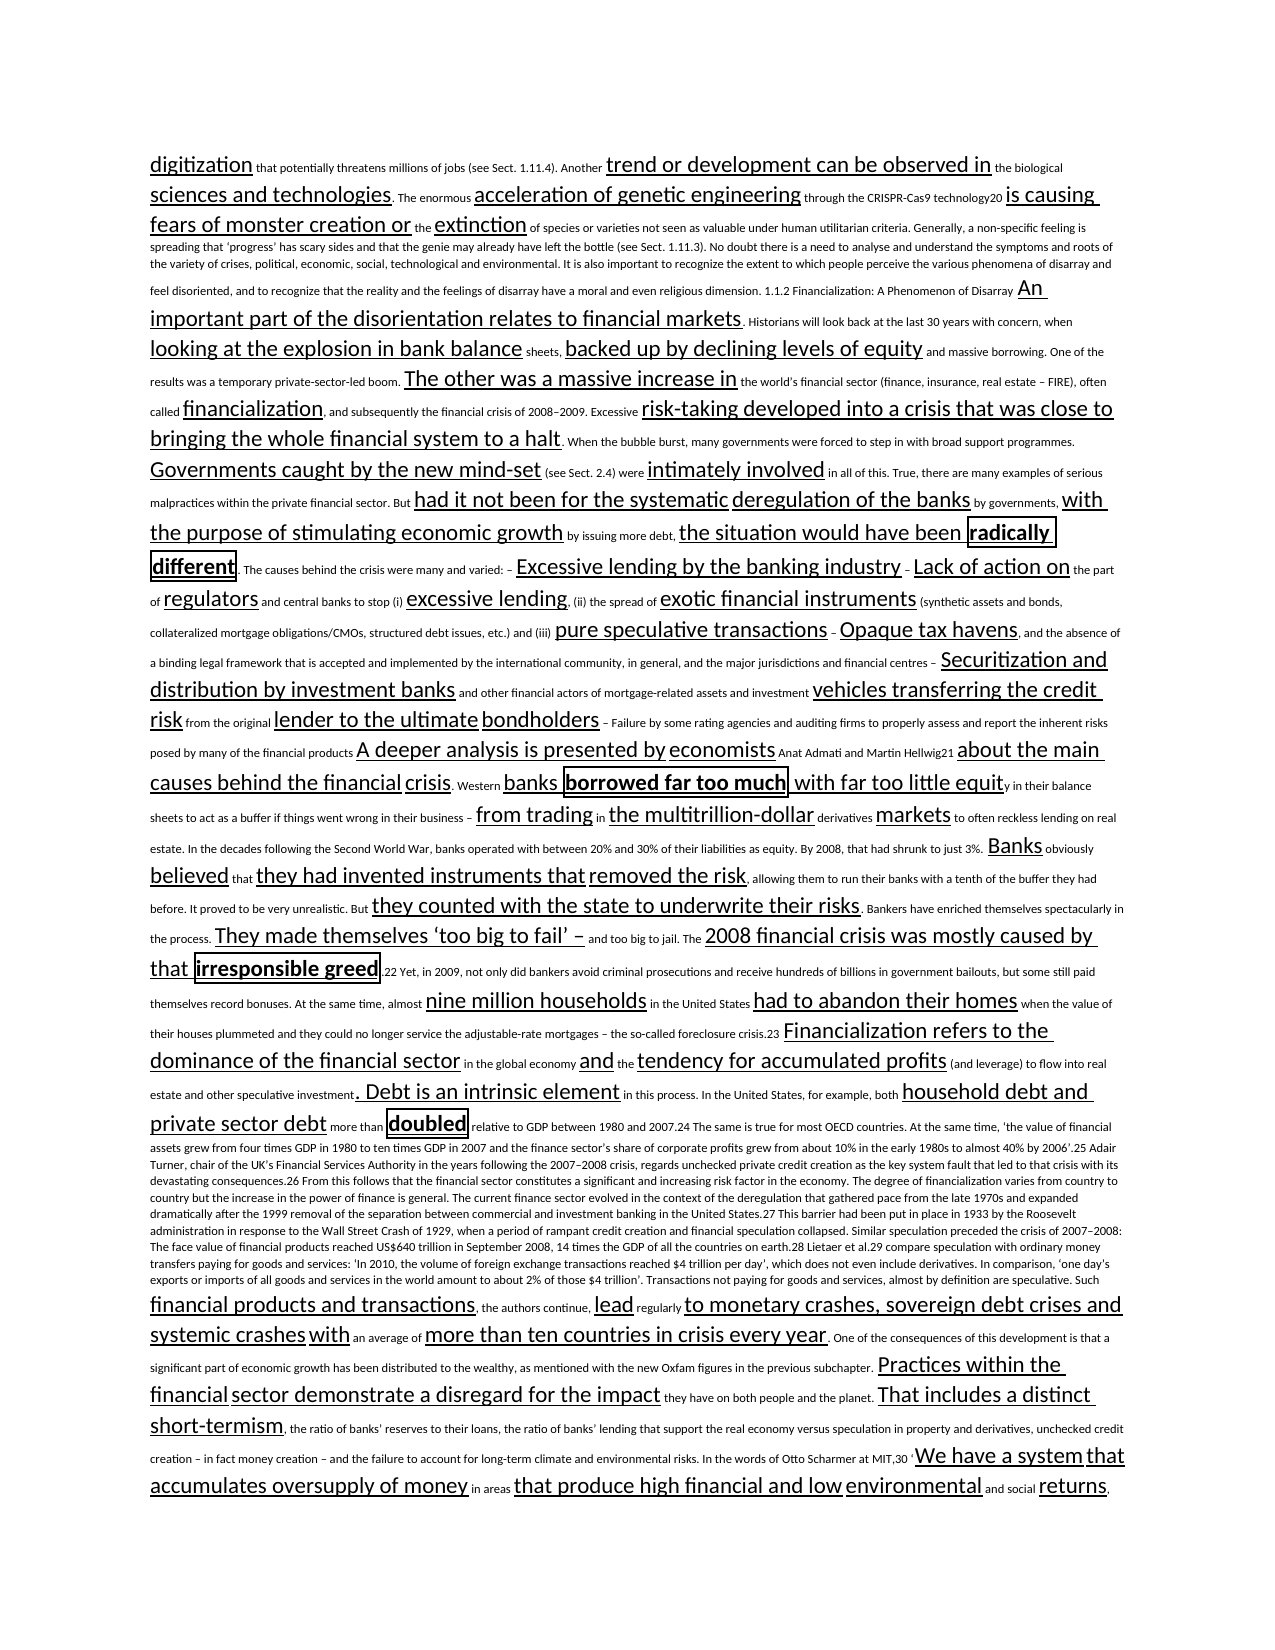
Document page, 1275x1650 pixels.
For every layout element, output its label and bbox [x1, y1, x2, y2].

text [150, 150, 1125, 1499]
